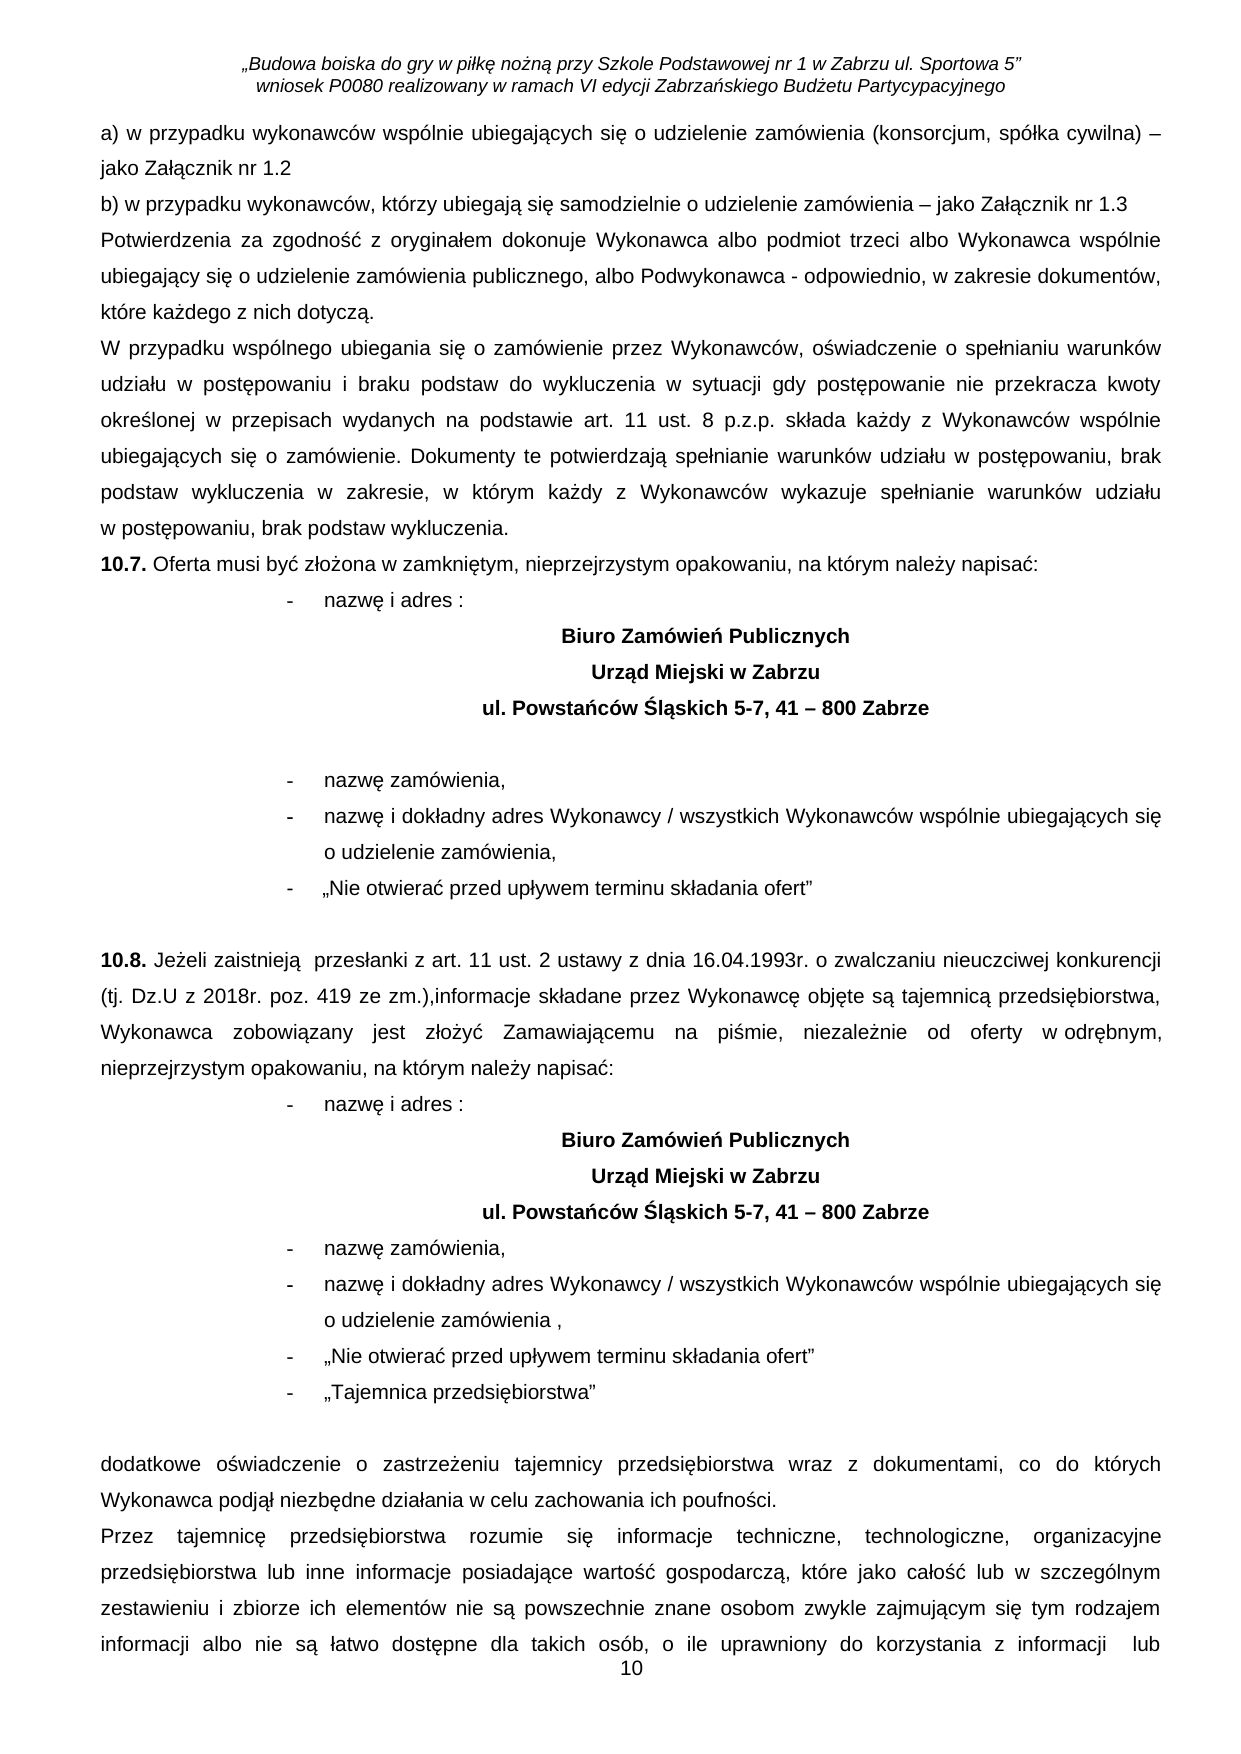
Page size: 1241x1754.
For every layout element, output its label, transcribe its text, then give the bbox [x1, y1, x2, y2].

list nazwę i adres : [286, 587, 1162, 612]
list nazwę i dokładny adres Wykonawcy / wszystkich Wykonawców wspólnie ubiegających się o udzielenie zamówienia, [286, 804, 1162, 864]
text Potwierdzenia za zgodność z oryginałem dokonuje Wykonawca albo podmiot trzeci albo Wykonawca wspólnie ubiegający się o udzielenie zamówienia publicznego, albo Podwykonawca - odpowiednio, w zakresie dokumentów, które każdego z nich dotyczą. [100, 228, 1162, 324]
list nazwę i adres : [286, 1091, 1162, 1116]
list nazwę zamówienia, [286, 1236, 1162, 1260]
text W przypadku wspólnego ubiegania się o zamówienie przez Wykonawców, oświadczenie o spełnianiu warunków udziału w postępowaniu i braku podstaw do wykluczenia w sytuacji gdy postępowanie nie przekracza kwoty określonej w przepisach wydanych na podstawie art. 11 ust. 8 p.z.p. składa każdy z Wykonawców wspólnie ubiegających się o zamówienie. Dokumenty te potwierdzają spełnianie warunków udziału w postępowaniu, brak podstaw wykluczenia w zakresie, w którym każdy z Wykonawców wykazuje spełnianie warunków udziału w postępowaniu, brak podstaw wykluczenia. [100, 336, 1162, 539]
list nazwę zamówienia, [286, 767, 1162, 792]
list „Tajemnica przedsiębiorstwa” [286, 1380, 1162, 1404]
list nazwę i dokładny adres Wykonawcy / wszystkich Wykonawców wspólnie ubiegających się o udzielenie zamówienia , [286, 1272, 1162, 1332]
text b) w przypadku wykonawców, którzy ubiegają się samodzielnie o udzielenie zamówienia – jako Załącznik nr 1.3 [100, 192, 1162, 216]
text a) w przypadku wykonawców wspólnie ubiegających się o udzielenie zamówienia (konsorcjum, spółka cywilna) – jako Załącznik nr 1.2 [100, 120, 1162, 180]
text ul. Powstańców Śląskich 5-7, 41 – 800 Zabrze [249, 1199, 1162, 1223]
text dodatkowe oświadczenie o zastrzeżeniu tajemnicy przedsiębiorstwa wraz z dokumentami, co do których Wykonawca podjął niezbędne działania w celu zachowania ich poufności. [100, 1452, 1162, 1512]
text Biuro Zamówień Publicznych [249, 1128, 1162, 1152]
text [100, 1524, 1162, 1656]
text ul. Powstańców Śląskich 5-7, 41 – 800 Zabrze [249, 696, 1162, 719]
text 10.7. Oferta musi być złożona w zamkniętym, nieprzejrzystym opakowaniu, na którym należy napisać: [100, 552, 1162, 576]
list „Nie otwierać przed upływem terminu składania ofert” [286, 1344, 1162, 1368]
text Urząd Miejski w Zabrzu [249, 660, 1162, 684]
text 10.8. Jeżeli zaistnieją przesłanki z art. 11 ust. 2 ustawy z dnia 16.04.1993r. o zwalczaniu nieuczciwej konkurencji (tj. Dz.U z 2018r. poz. 419 ze zm.),informacje składane przez Wykonawcę objęte są tajemnicą przedsiębiorstwa, Wykonawca zobowiązany jest złożyć Zamawiającemu na piśmie, niezależnie od oferty w odrębnym, nieprzejrzystym opakowaniu, na którym należy napisać: [100, 948, 1162, 1079]
text Urząd Miejski w Zabrzu [249, 1164, 1162, 1188]
text - „Nie otwierać przed upływem terminu składania ofert” [191, 876, 1162, 900]
text Biuro Zamówień Publicznych [249, 624, 1162, 648]
